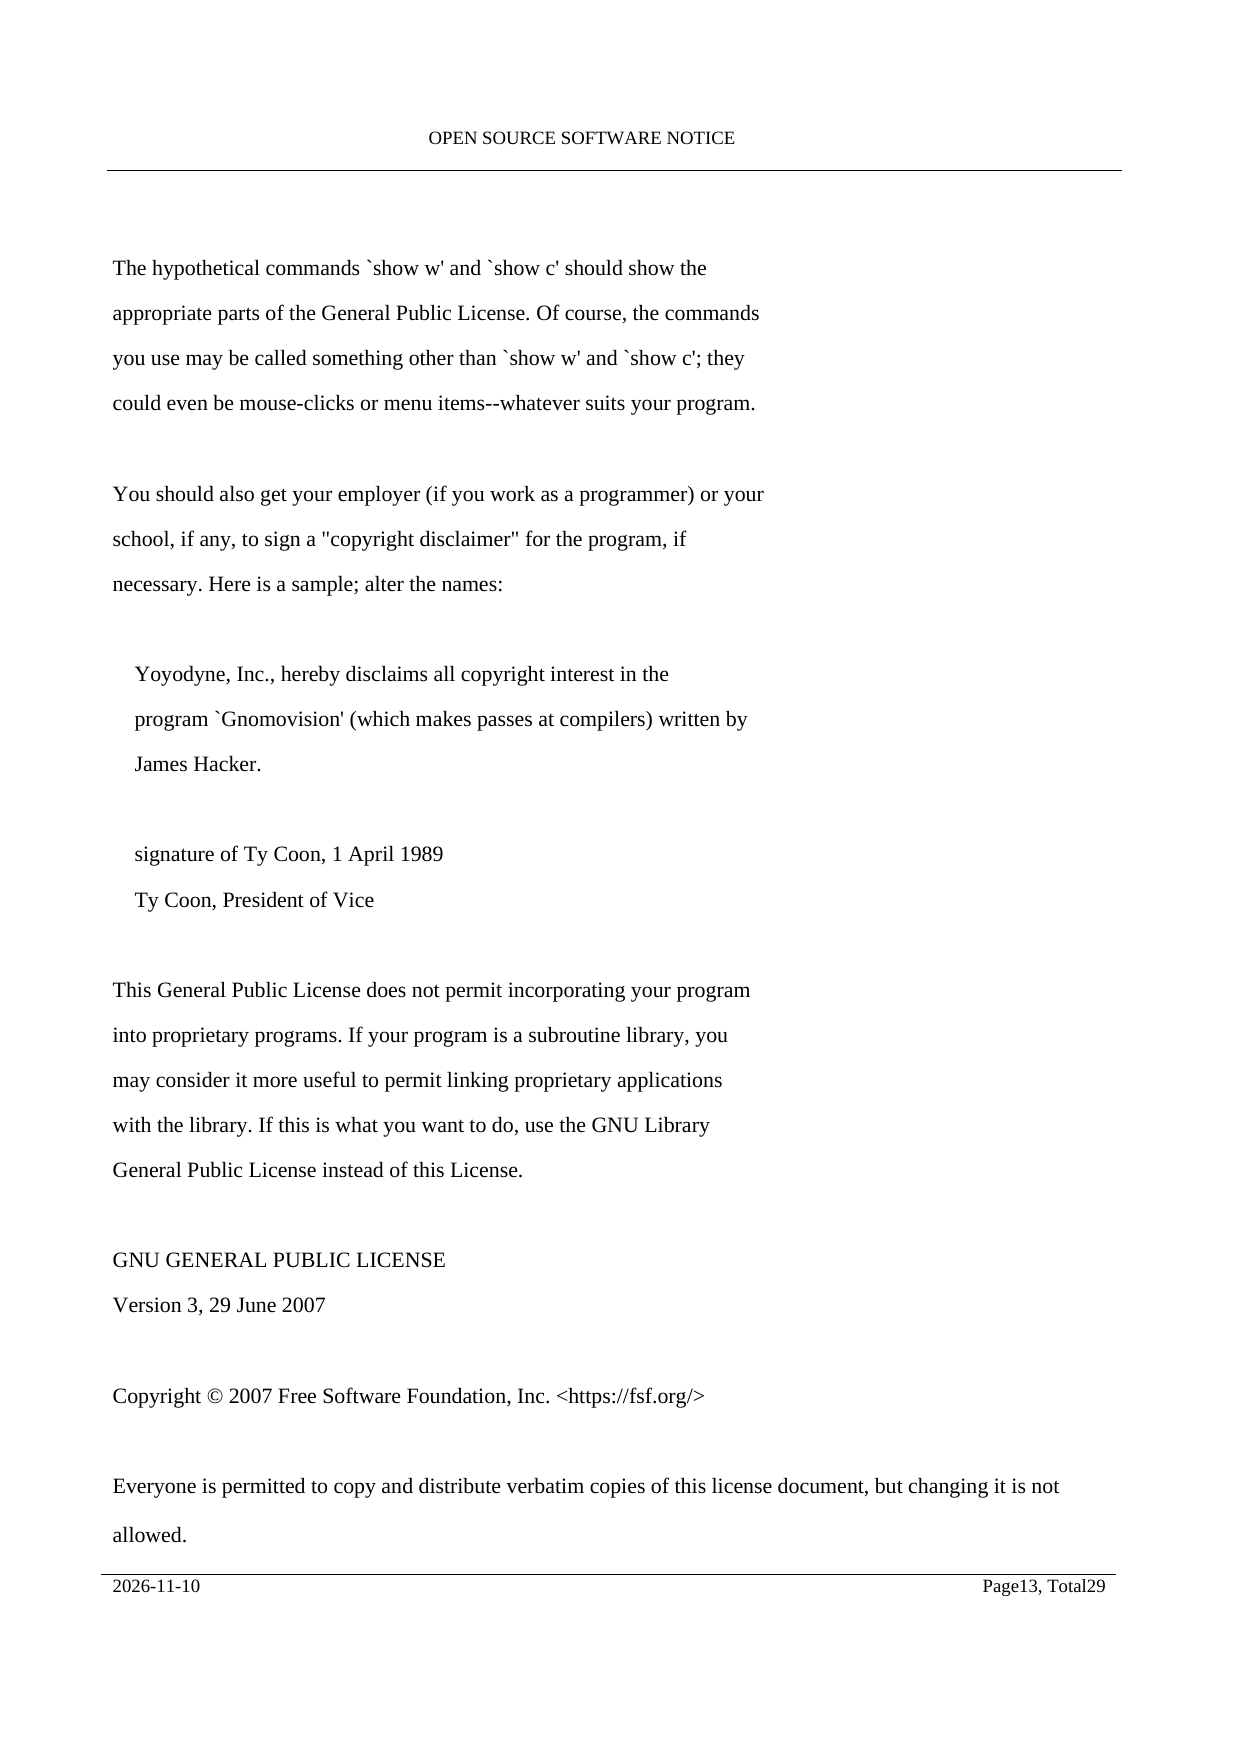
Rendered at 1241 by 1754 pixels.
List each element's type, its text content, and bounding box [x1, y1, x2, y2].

text into proprietary programs. If your program is a subroutine library, you [112, 1018, 1128, 1051]
text with the library. If this is what you want to do, use the GNU Library [112, 1108, 1128, 1141]
text could even be mouse-clicks or menu items--whatever suits your program. [112, 387, 1128, 419]
text Copyright © 2007 Free Software Foundation, Inc. <https://fsf.org/> [112, 1379, 1128, 1412]
text Yoyodyne, Inc., hereby disclaims all copyright interest in the [112, 657, 1128, 690]
text program `Gnomovision' (which makes passes at compilers) written by [112, 702, 1128, 735]
text The hypothetical commands `show w' and `show c' should show the [112, 251, 1128, 284]
text This General Public License does not permit incorporating your program [112, 973, 1128, 1006]
text necessary. Here is a sample; alter the names: [112, 567, 1128, 600]
text General Public License instead of this License. [112, 1153, 1128, 1186]
text you use may be called something other than `show w' and `show c'; they [112, 342, 1128, 374]
text signature of Ty Coon, 1 April 1989 [112, 838, 1128, 870]
text Ty Coon, President of Vice [112, 883, 1128, 915]
text may consider it more useful to permit linking proprietary applications [112, 1063, 1128, 1096]
text appropriate parts of the General Public License. Of course, the commands [112, 297, 1128, 329]
text You should also get your employer (if you work as a programmer) or your [112, 477, 1128, 509]
text James Hacker. [112, 748, 1128, 780]
text Everyone is permitted to copy and distribute verbatim copies of this license document, but changing it is not allowed. [112, 1469, 1128, 1551]
text Version 3, 29 June 2007 [112, 1289, 1128, 1321]
text school, if any, to sign a "copyright disclaimer" for the program, if [112, 522, 1128, 554]
text GNU GENERAL PUBLIC LICENSE [112, 1244, 1128, 1276]
